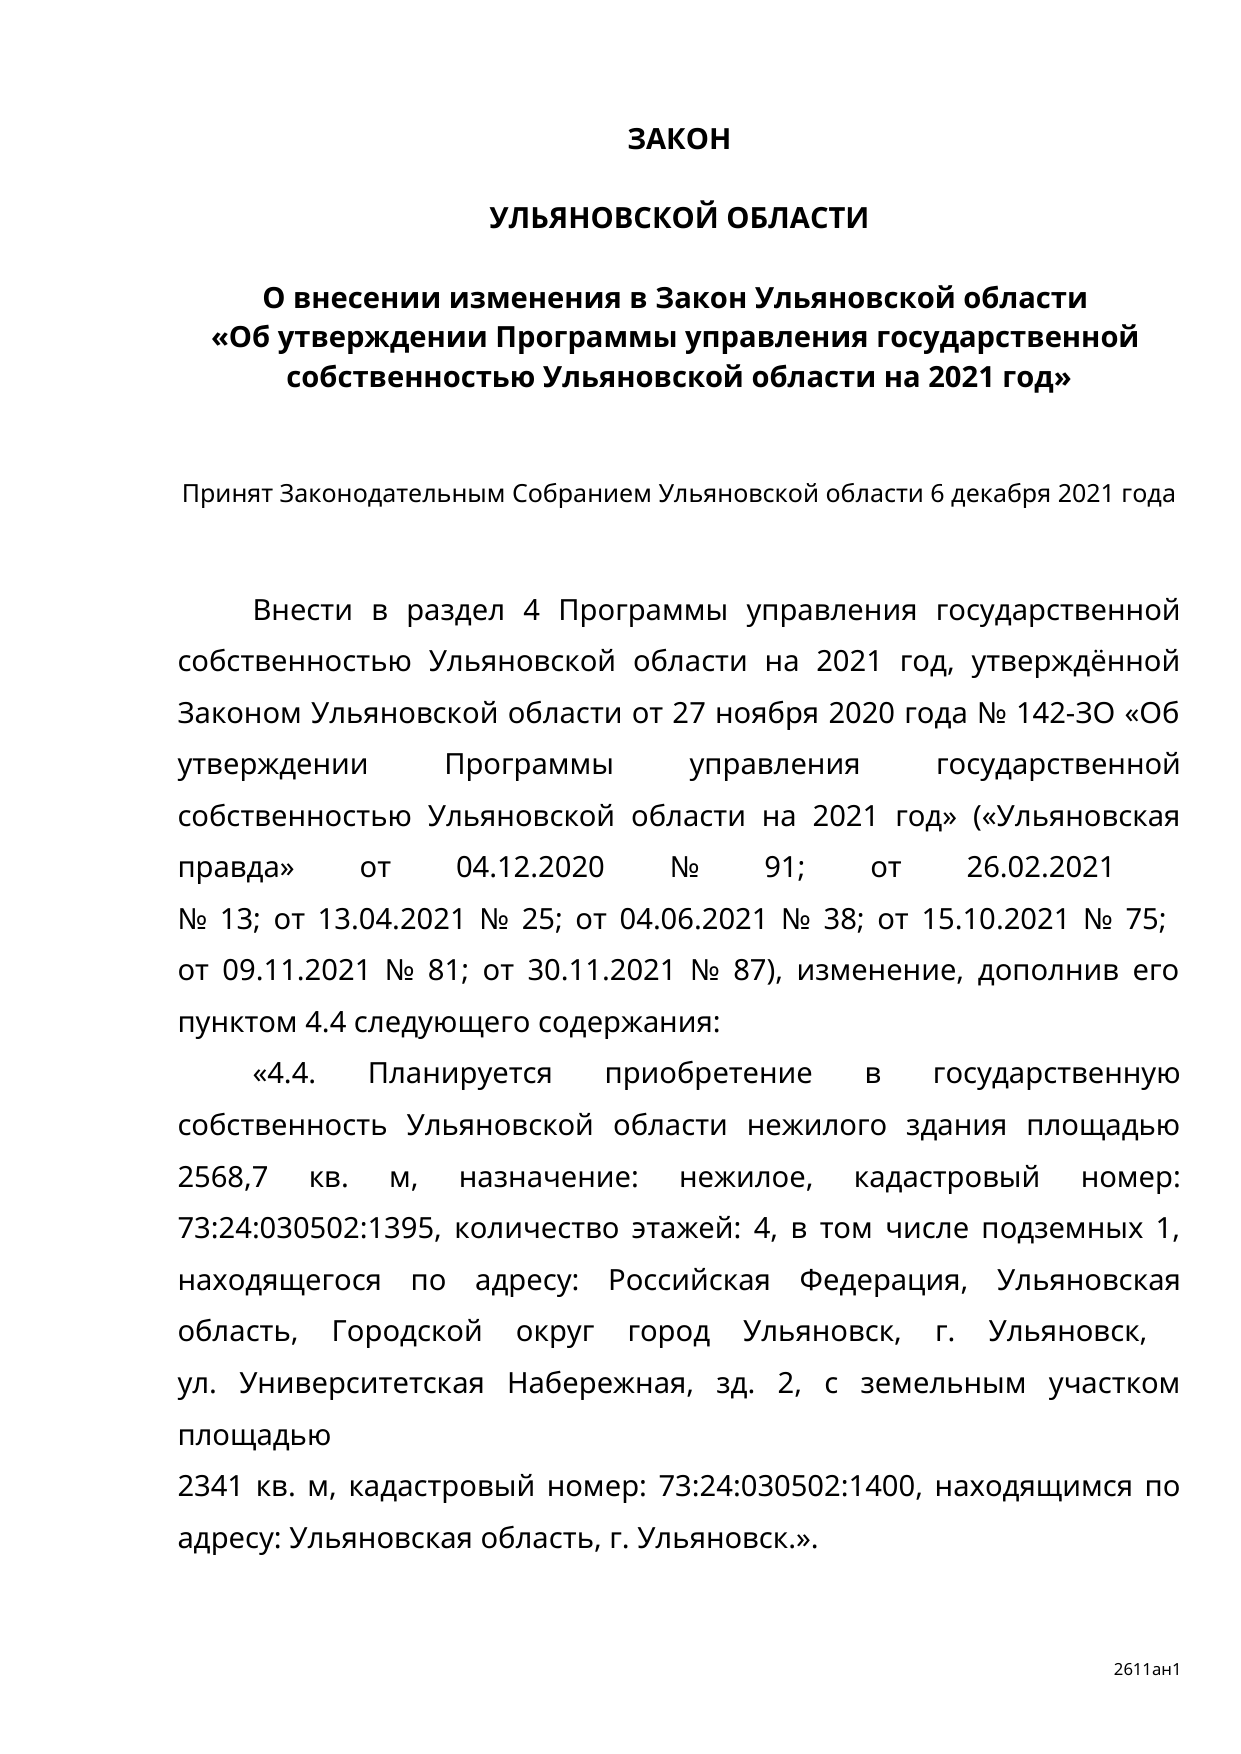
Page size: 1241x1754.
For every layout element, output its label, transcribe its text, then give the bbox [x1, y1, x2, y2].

text О внесении изменения в Закон Ульяновской области «Об утверждении Программы управления государственной собственностью Ульяновской области на 2021 год» [177, 277, 1181, 396]
text «4.4. Планируется приобретение в государственную собственность Ульяновской области нежилого здания площадью 2568,7 кв. м, назначение: нежилое, кадастровый номер: 73:24:030502:1395, количество этажей: 4, в том числе подземных 1, находящегося по адресу: Российская Федерация, Ульяновская область, Городской округ город Ульяновск, г. Ульяновск, ул. Университетская Набережная, зд. 2, с земельным участком площадью 2341 кв. м, кадастровый номер: 73:24:030502:1400, находящимся по адресу: Ульяновская область, г. Ульяновск.». [177, 1053, 1181, 1557]
text УЛЬЯНОВСКОЙ ОБЛАСТИ [177, 197, 1181, 237]
text Принят Законодательным Собранием Ульяновской области 6 декабря 2021 года [177, 475, 1181, 509]
text Внести в раздел 4 Программы управления государственной собственностью Ульяновской области на 2021 год, утверждённой Законом Ульяновской области от 27 ноября 2020 года № 142-ЗО «Об утверждении Программы управления государственной собственностью Ульяновской области на 2021 год» («Ульяновская правда» от 04.12.2020 № 91; от 26.02.2021 № 13; от 13.04.2021 № 25; от 04.06.2021 № 38; от 15.10.2021 № 75; от 09.11.2021 № 81; от 30.11.2021 № 87), изменение, дополнив его пунктом 4.4 следующего содержания: [177, 589, 1181, 1041]
text ЗАКОН [177, 118, 1181, 158]
